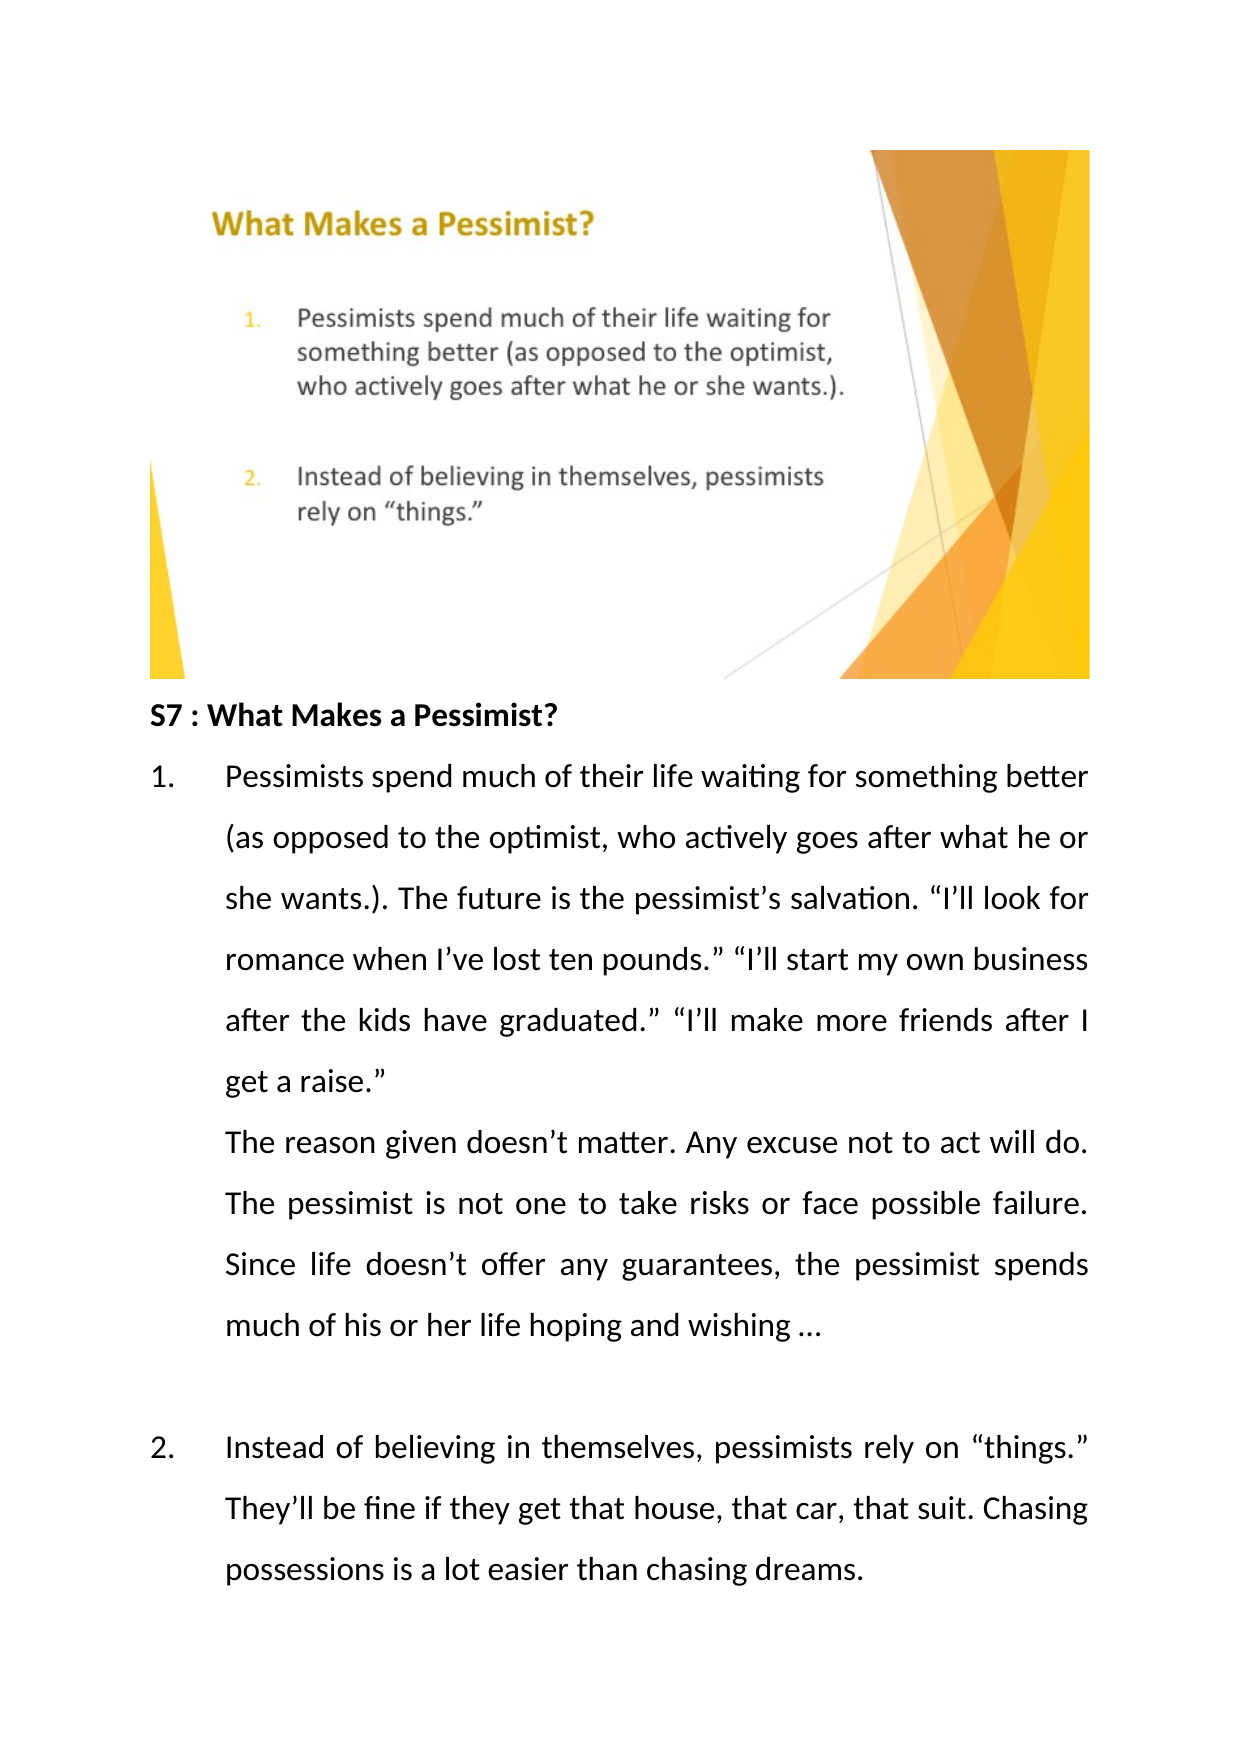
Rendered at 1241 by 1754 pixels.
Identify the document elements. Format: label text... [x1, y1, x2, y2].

picture [150, 150, 1090, 679]
text S7 : What Makes a Pessimist? [150, 694, 1090, 734]
text The reason given doesn’t matter. Any excuse not to act will do. The pessimist is not one to take risks or face possible failure. Since life doesn’t offer any guarantees, the pessimist spends much of his or her life hoping and wishing … [225, 1121, 1090, 1345]
text 1. Pessimists spend much of their life waiting for something better (as opposed to the optimist, who actively goes after what he or she wants.). The future is the pessimist’s salvation. “I’ll look for romance when I’ve lost ten pounds.” “I’ll start my own business after the kids have graduated.” “I’ll make more friends after I get a raise.” [150, 755, 1090, 1101]
text 2. Instead of believing in themselves, pessimists rely on “things.” They’ll be fine if they get that house, that car, that suit. Chasing possessions is a lot easier than chasing dreams. [150, 1426, 1090, 1589]
